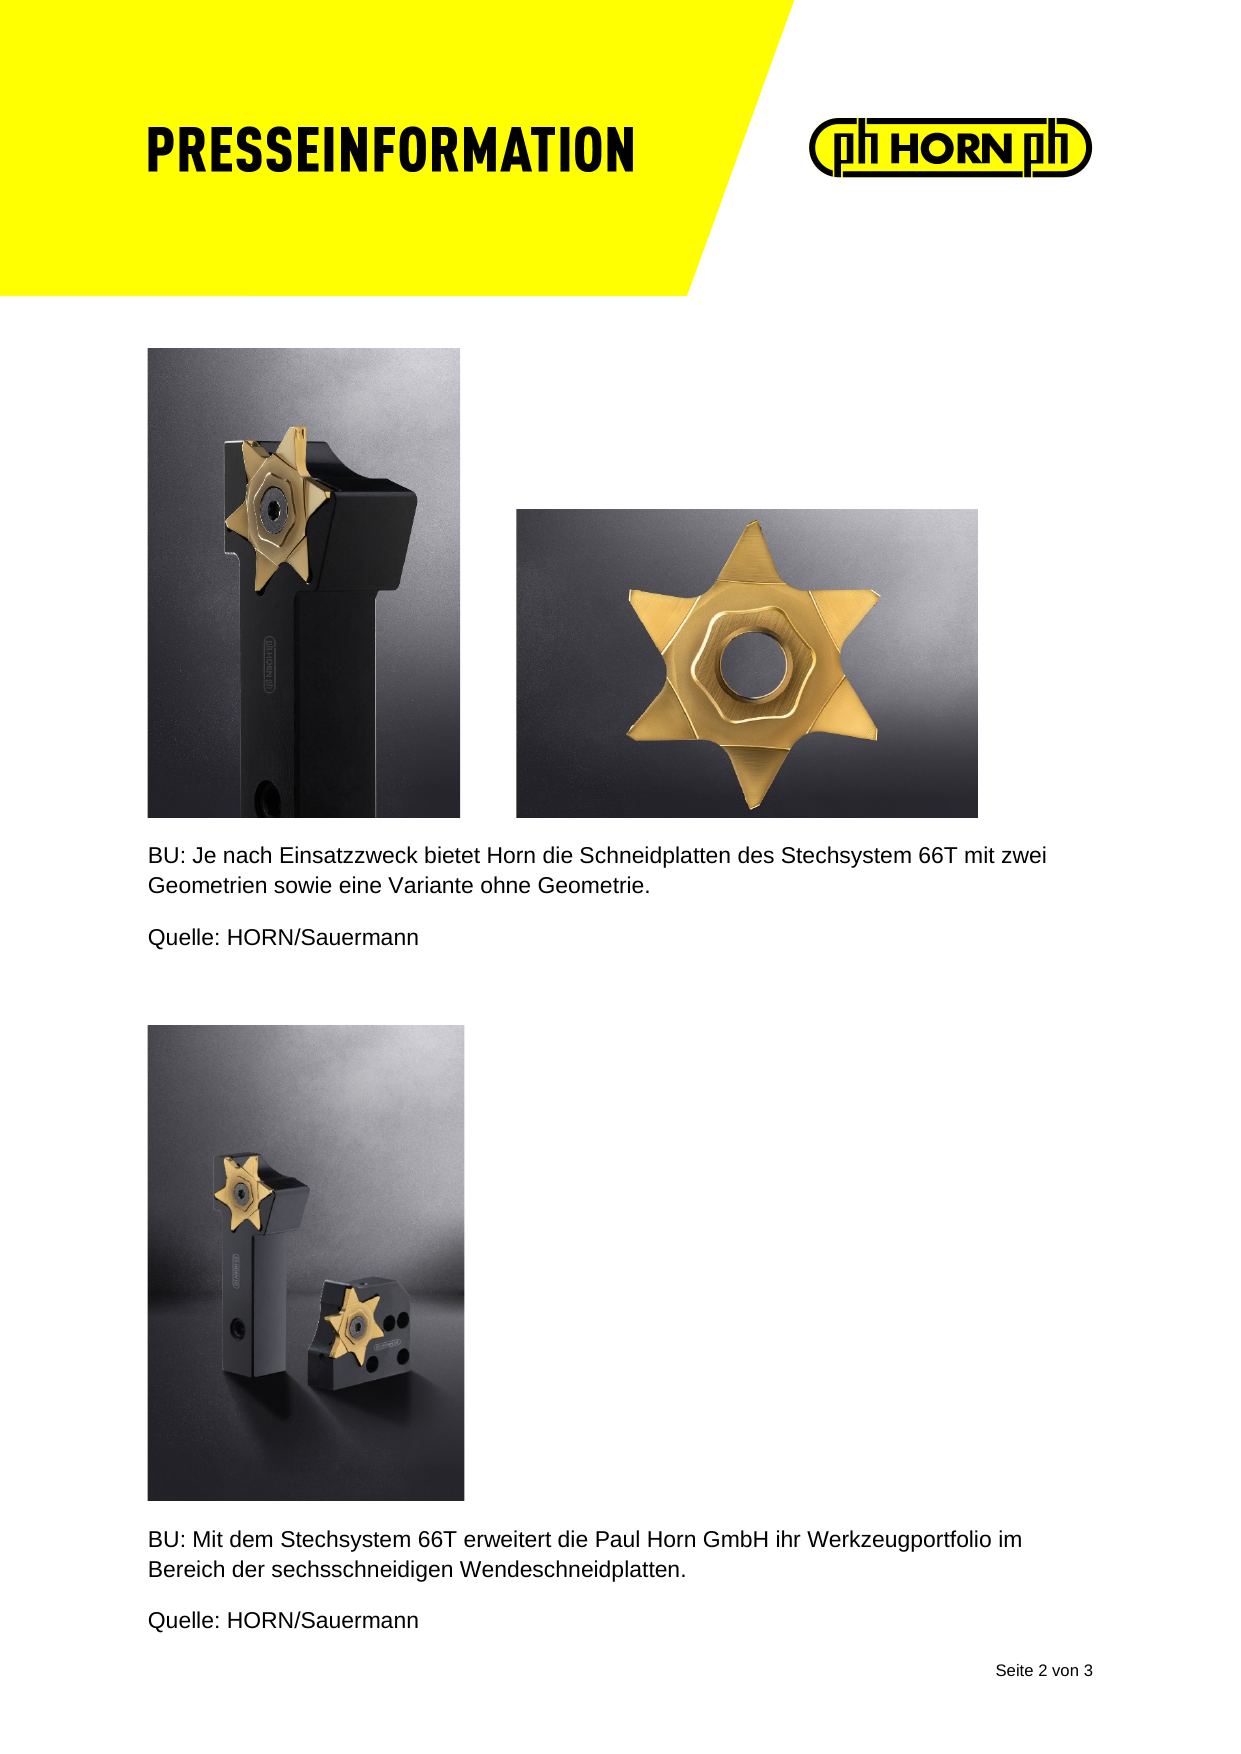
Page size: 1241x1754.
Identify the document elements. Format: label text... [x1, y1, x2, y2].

picture [147, 1025, 465, 1501]
text Quelle: HORN/Sauermann [148, 923, 1093, 950]
picture [0, 0, 1239, 296]
picture [516, 509, 978, 818]
picture [147, 348, 461, 818]
text Quelle: HORN/Sauermann [148, 1607, 1093, 1633]
text BU: Mit dem Stechsystem 66T erweitert die Paul Horn GmbH ihr Werkzeugportfolio im Bereich der sechsschneidigen Wendeschneidplatten. [148, 1526, 1093, 1582]
text BU: Je nach Einsatzzweck bietet Horn die Schneidplatten des Stechsystem 66T mit zwei Geometrien sowie eine Variante ohne Geometrie. [148, 842, 1093, 899]
